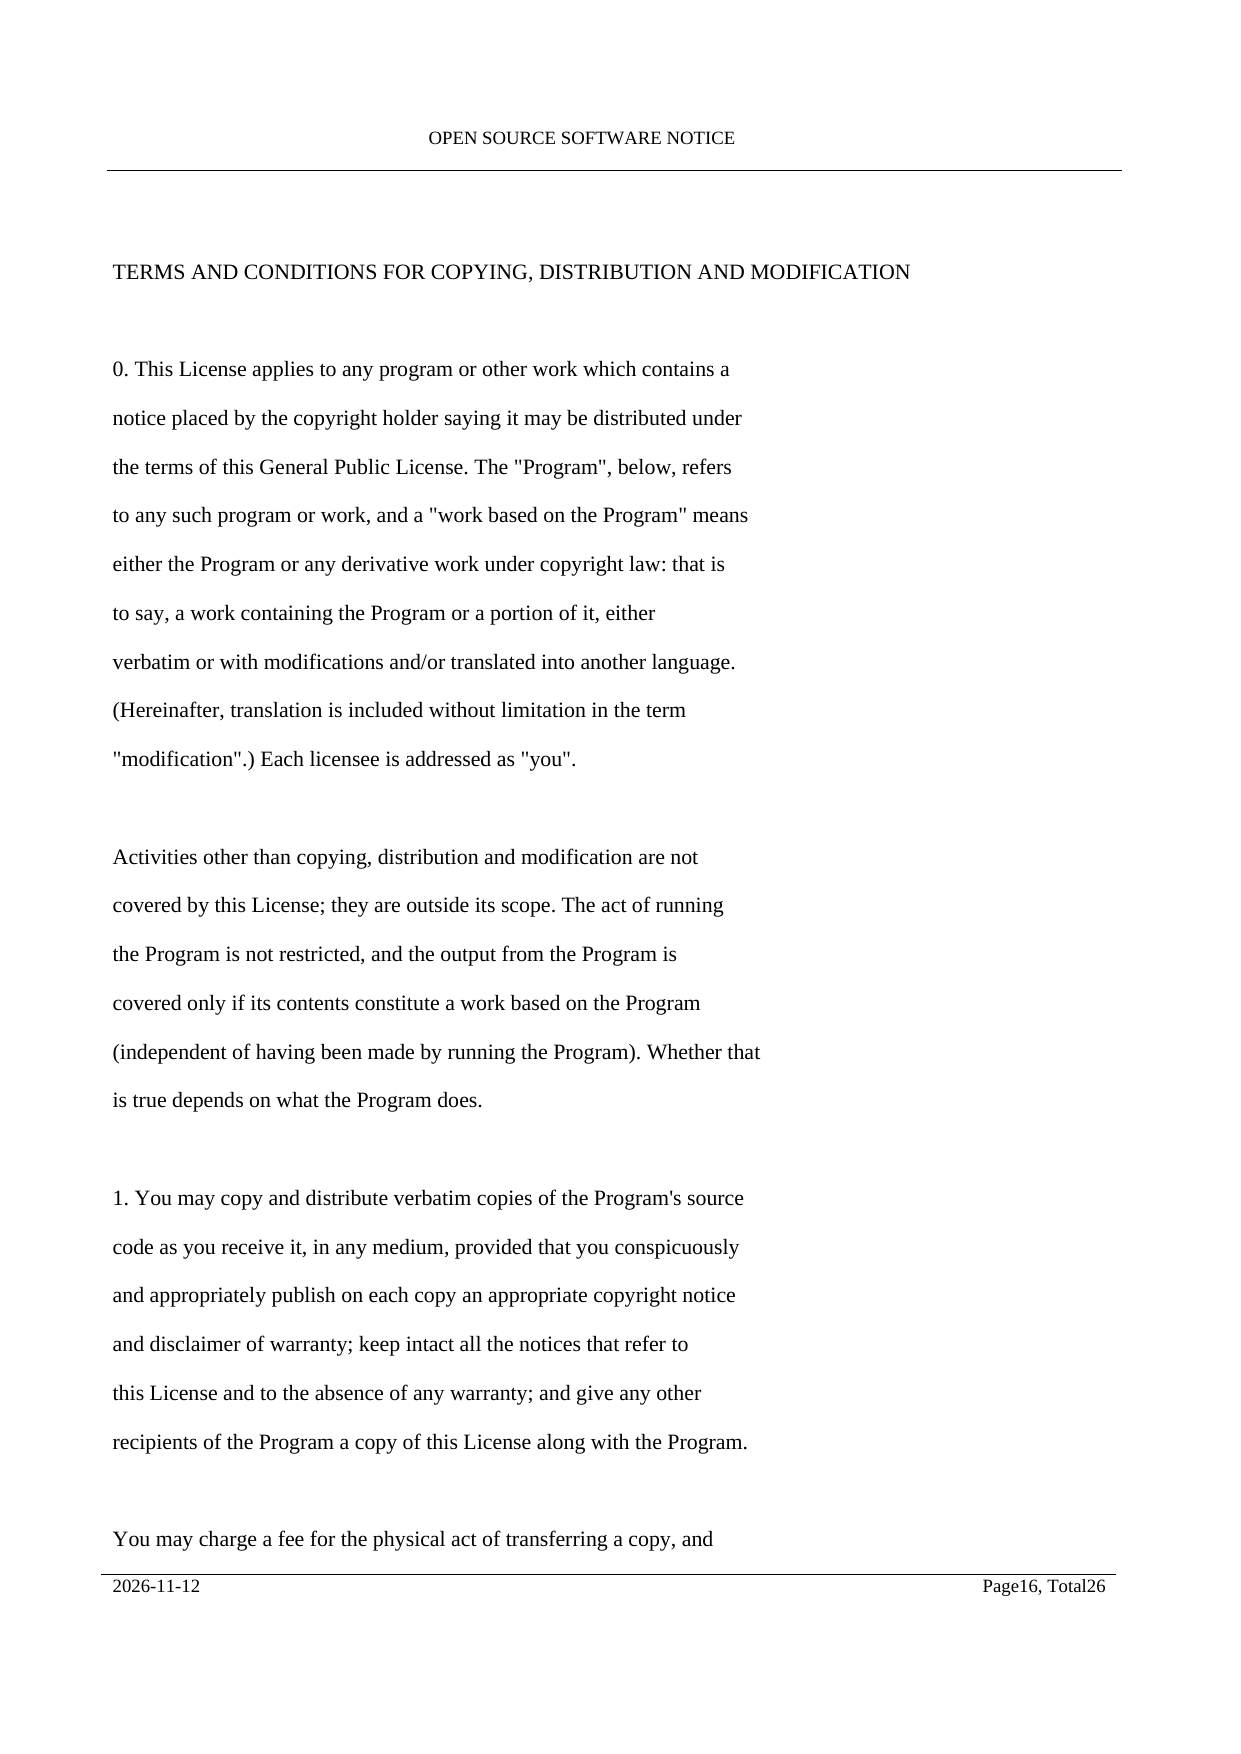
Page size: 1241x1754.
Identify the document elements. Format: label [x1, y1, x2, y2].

text [112, 206, 1128, 1555]
